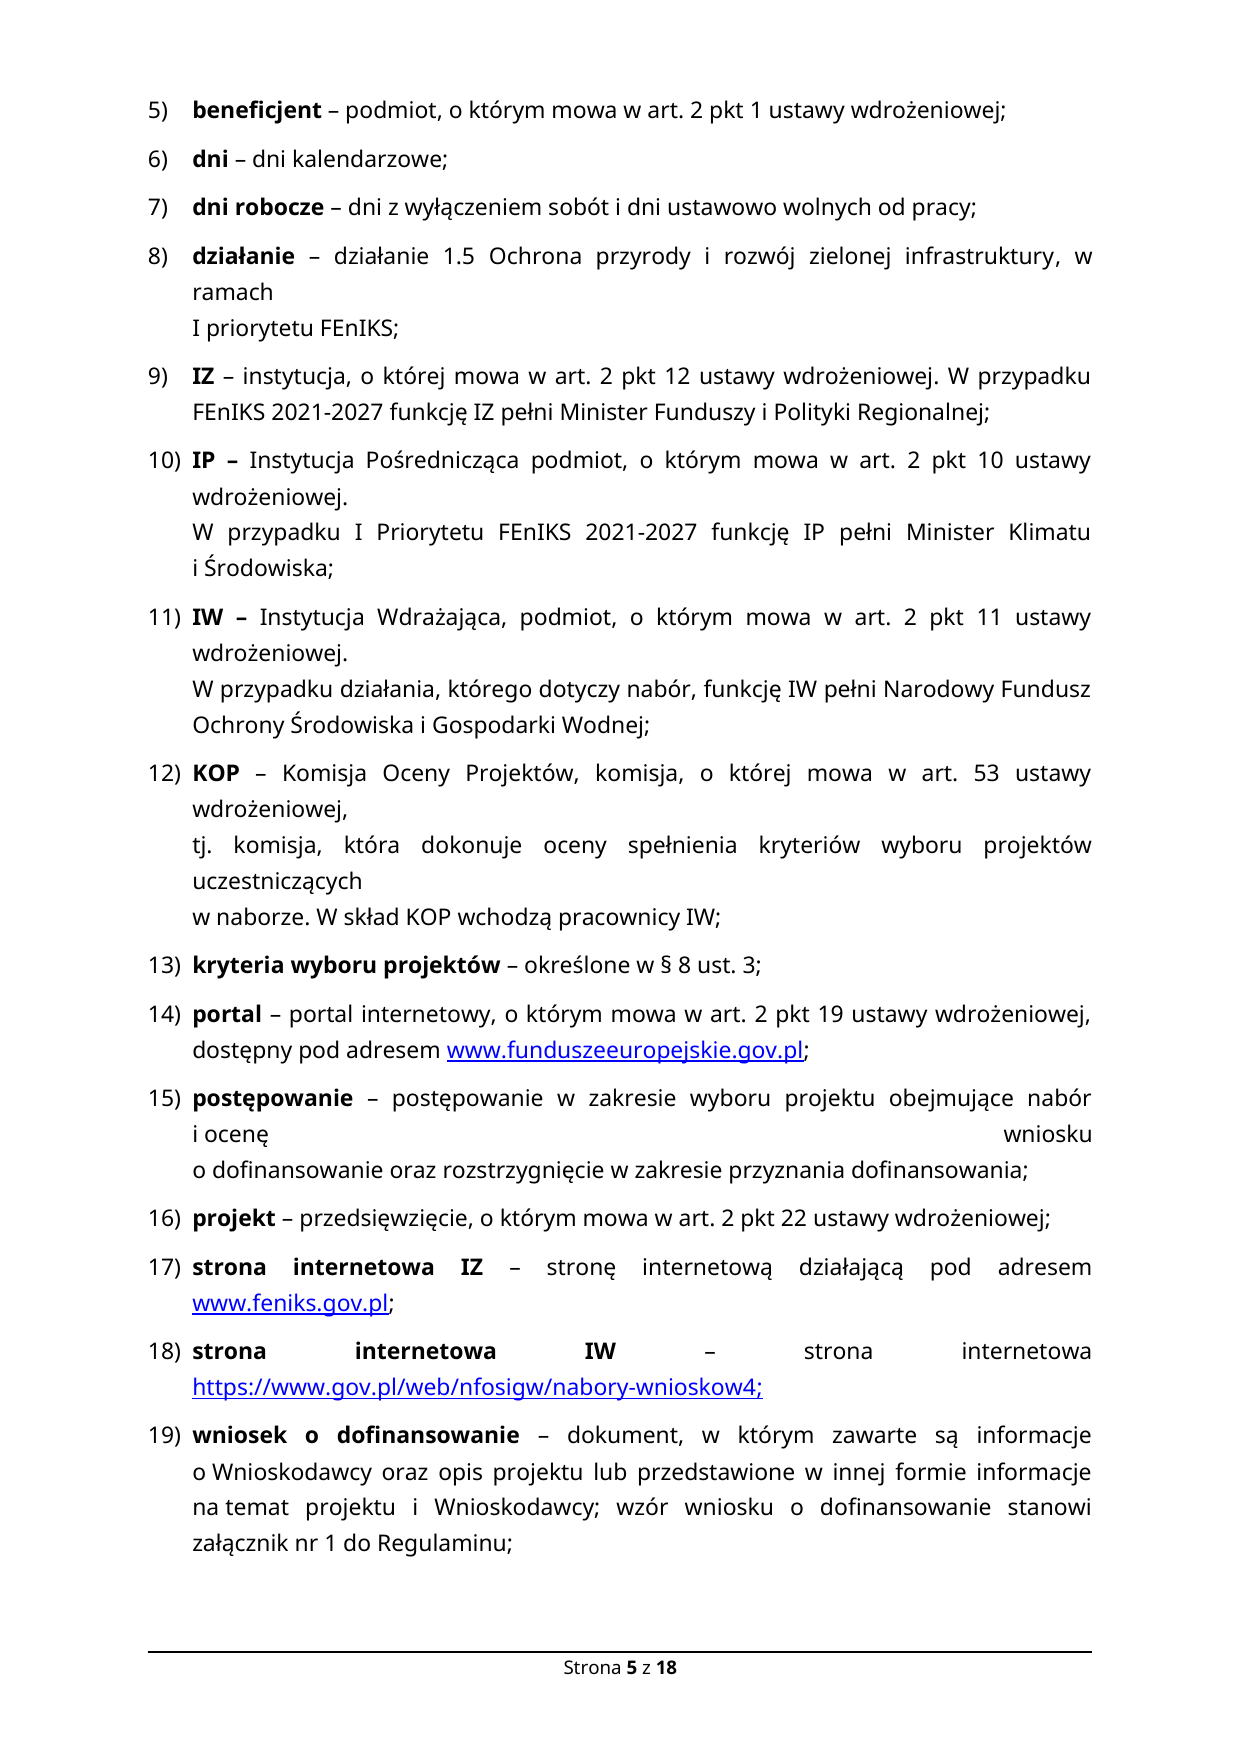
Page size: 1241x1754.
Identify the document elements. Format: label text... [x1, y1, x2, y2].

list dni robocze – dni z wyłączeniem sobót i dni ustawowo wolnych od pracy; [148, 191, 1092, 223]
list beneficjent – podmiot, o którym mowa w art. 2 pkt 1 ustawy wdrożeniowej; [148, 94, 1092, 126]
list strona internetowa IW – strona internetowa https://www.gov.pl/web/nfosigw/nabory-wnioskow4; [148, 1335, 1092, 1402]
list działanie – działanie 1.5 Ochrona przyrody i rozwój zielonej infrastruktury, w ramach I priorytetu FEnIKS; [148, 240, 1092, 343]
list projekt – przedsięwzięcie, o którym mowa w art. 2 pkt 22 ustawy wdrożeniowej; [148, 1202, 1092, 1233]
list dni – dni kalendarzowe; [148, 143, 1092, 174]
list IP – Instytucja Pośrednicząca podmiot, o którym mowa w art. 2 pkt 10 ustawy wdrożeniowej. W przypadku I Priorytetu FEnIKS 2021-2027 funkcję IP pełni Minister Klimatu i Środowiska; [148, 444, 1092, 583]
list strona internetowa IZ – stronę internetową działającą pod adresem www.feniks.gov.pl; [148, 1251, 1092, 1318]
list KOP – Komisja Oceny Projektów, komisja, o której mowa w art. 53 ustawy wdrożeniowej, tj. komisja, która dokonuje oceny spełnienia kryteriów wyboru projektów uczestniczących w naborze. W skład KOP wchodzą pracownicy IW; [148, 757, 1092, 932]
list portal – portal internetowy, o którym mowa w art. 2 pkt 19 ustawy wdrożeniowej, dostępny pod adresem www.funduszeeuropejskie.gov.pl; [148, 998, 1092, 1065]
list wniosek o dofinansowanie – dokument, w którym zawarte są informacje o Wnioskodawcy oraz opis projektu lub przedstawione w innej formie informacje na temat projektu i Wnioskodawcy; wzór wniosku o dofinansowanie stanowi załącznik nr 1 do Regulaminu; [148, 1419, 1092, 1558]
list IW – Instytucja Wdrażająca, podmiot, o którym mowa w art. 2 pkt 11 ustawy wdrożeniowej. W przypadku działania, którego dotyczy nabór, funkcję IW pełni Narodowy Fundusz Ochrony Środowiska i Gospodarki Wodnej; [148, 601, 1092, 740]
list IZ – instytucja, o której mowa w art. 2 pkt 12 ustawy wdrożeniowej. W przypadku FEnIKS 2021-2027 funkcję IZ pełni Minister Funduszy i Polityki Regionalnej; [148, 360, 1092, 427]
list postępowanie – postępowanie w zakresie wyboru projektu obejmujące nabór i ocenę wniosku o dofinansowanie oraz rozstrzygnięcie w zakresie przyznania dofinansowania; [148, 1082, 1092, 1185]
list kryteria wyboru projektów – określone w § 8 ust. 3; [148, 949, 1092, 980]
